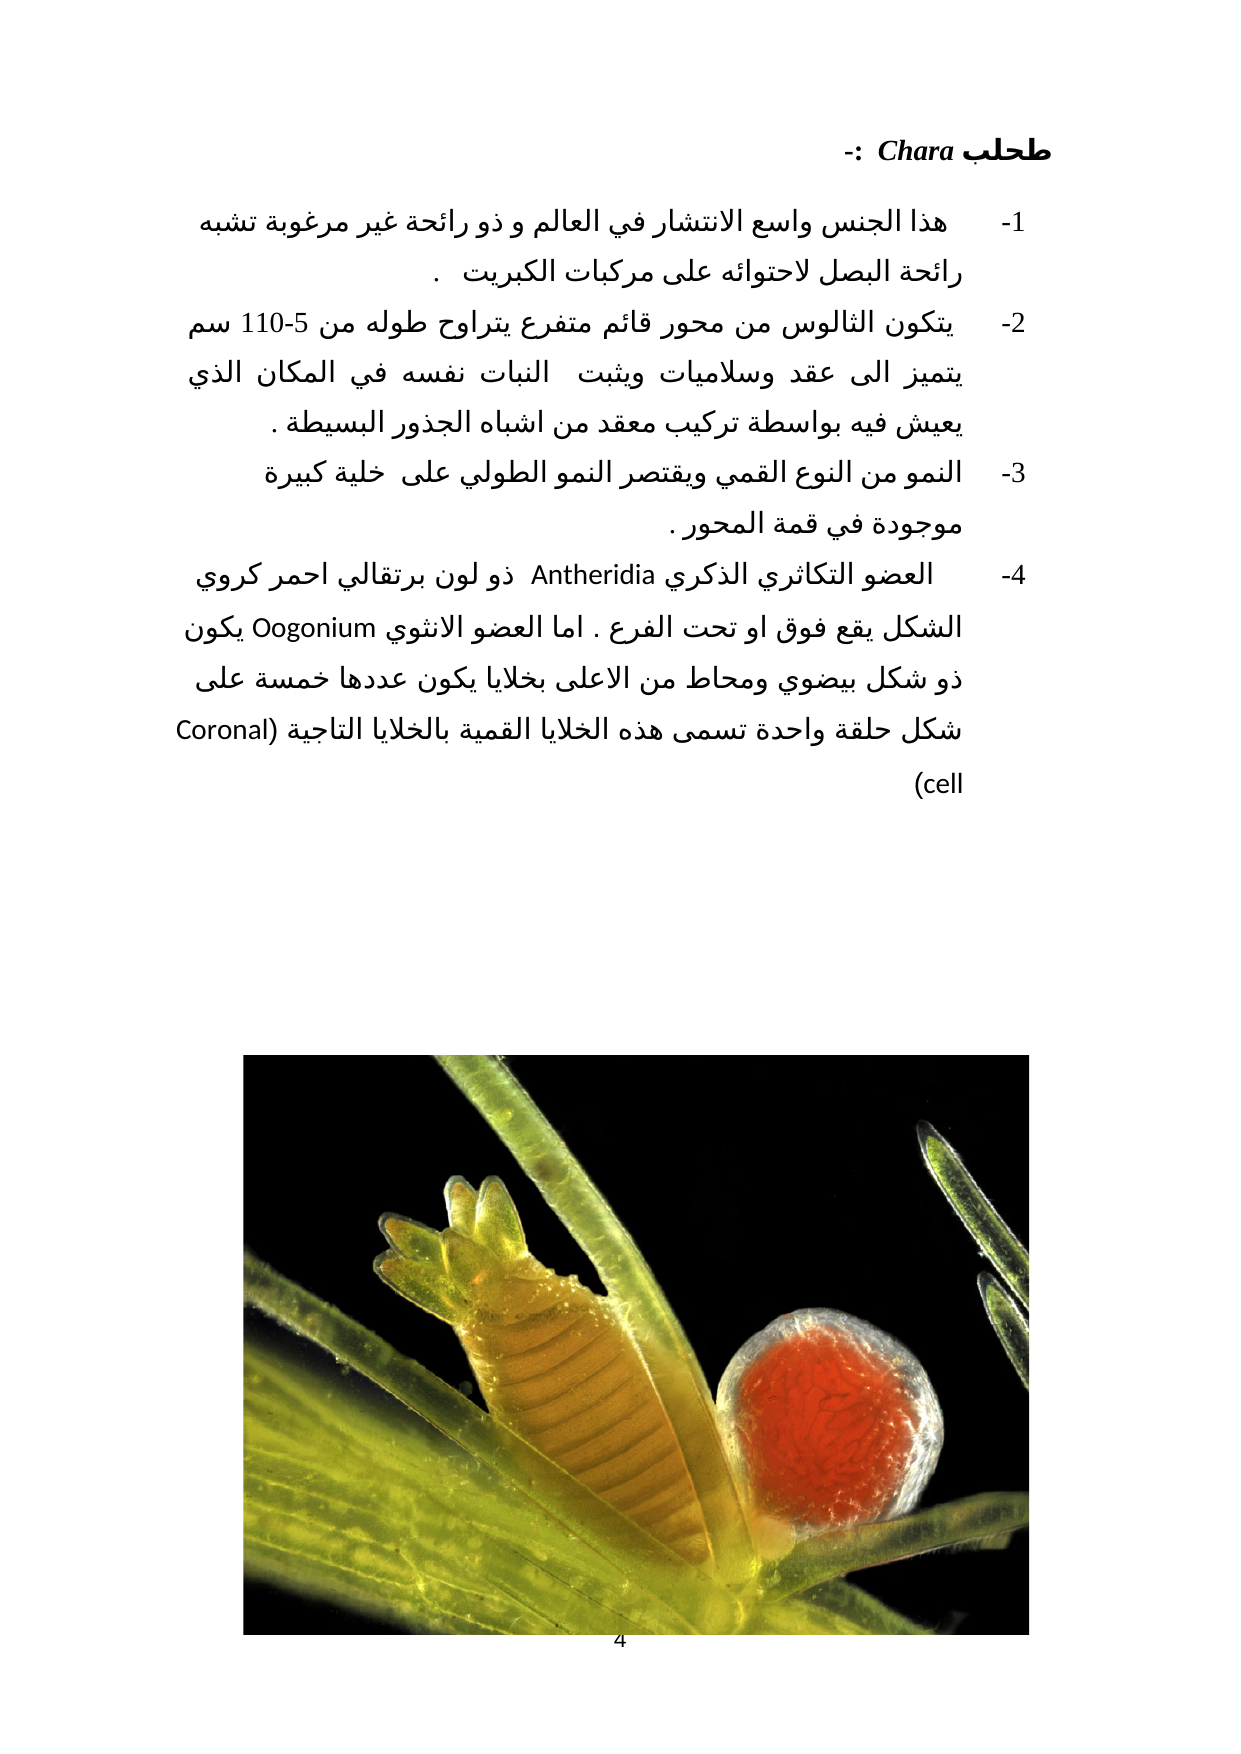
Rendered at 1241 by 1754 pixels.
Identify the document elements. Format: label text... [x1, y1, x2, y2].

list النمو من النوع القمي ويقتصر النمو الطولي على خلية كبيرة موجودة في قمة المحور . [173, 456, 1001, 539]
list العضو التكاثري الذكري Antheridia ذو لون برتقالي احمر كروي الشكل يقع فوق او تحت الفرع . اما العضو الانثوي Oogonium يكون ذو شكل بيضوي ومحاط من الاعلى بخلايا يكون عددها خمسة على شكل حلقة واحدة تسمى هذه الخلايا القمية بالخلايا التاجية (Coronal cell) [173, 556, 1001, 800]
text طحلب Chara :- [187, 133, 1053, 166]
list هذا الجنس واسع الانتشار في العالم و ذو رائحة غير مرغوبة تشبه رائحة البصل لاحتوائه على مركبات الكبريت . [187, 204, 1001, 288]
picture [243, 1055, 1030, 1635]
list يتكون الثالوس من محور قائم متفرع يتراوح طوله من 5-110 سم يتميز الى عقد وسلاميات ويثبت النبات نفسه في المكان الذي يعيش فيه بواسطة تركيب معقد من اشباه الجذور البسيطة . [187, 305, 1001, 439]
